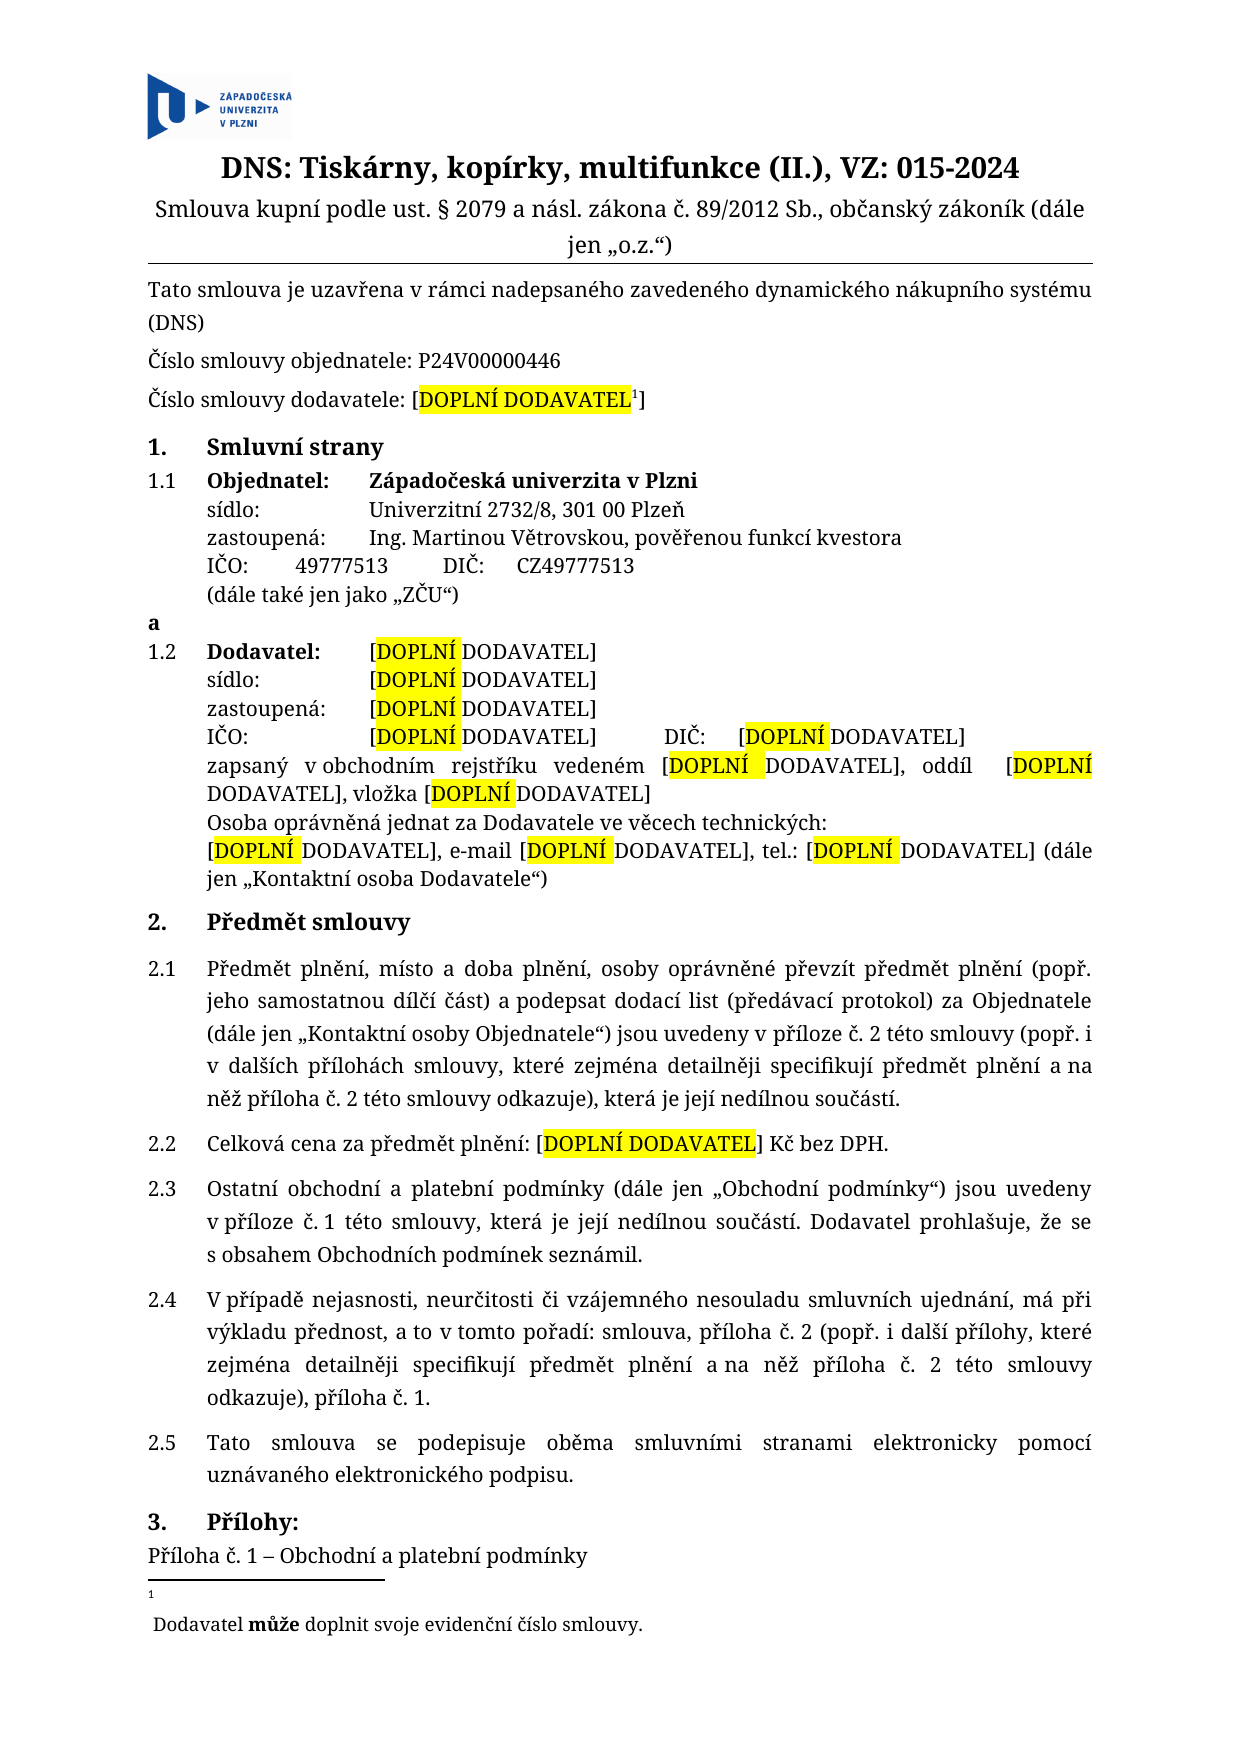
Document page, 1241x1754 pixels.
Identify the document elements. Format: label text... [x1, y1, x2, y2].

list Přílohy: [148, 1505, 1093, 1537]
list V případě nejasnosti, neurčitosti či vzájemného nesouladu smluvních ujednání, má při výkladu přednost, a to v tomto pořadí: smlouva, příloha č. 2 (popř. i další přílohy, které zejména detailněji specifikují předmět plnění a na něž příloha č. 2 této smlouvy odkazuje), příloha č. 1. [148, 1285, 1093, 1411]
text IČO: 49777513 DIČ: CZ49777513 [207, 552, 1093, 580]
list Předmět smlouvy [148, 905, 1093, 937]
text Příloha č. 1 – Obchodní a platební podmínky [148, 1541, 1093, 1570]
picture [147, 73, 292, 140]
text [DOPLNÍ DODAVATEL], e-mail [DOPLNÍ DODAVATEL], tel.: [DOPLNÍ DODAVATEL] (dále jen „Kontaktní osoba Dodavatele“) [207, 836, 1093, 893]
text (dále také jen jako „ZČU“) [207, 580, 1093, 608]
list Objednatel: Západočeská univerzita v Plzni [148, 466, 1093, 495]
text zastoupená: Ing. Martinou Větrovskou, pověřenou funkcí kvestora [207, 523, 1093, 552]
text a [148, 608, 1093, 637]
text IČO: [DOPLNÍ DODAVATEL] DIČ: [DOPLNÍ DODAVATEL] [461, 722, 745, 751]
list Smluvní strany [148, 430, 1093, 462]
text Tato smlouva je uzavřena v rámci nadepsaného zavedeného dynamického nákupního systému (DNS) [148, 275, 1093, 336]
list Celková cena za předmět plnění: [DOPLNÍ DODAVATEL] Kč bez DPH. [148, 1129, 543, 1158]
list Dodavatel: [DOPLNÍ DODAVATEL] [461, 637, 1093, 665]
text DNS: Tiskárny, kopírky, multifunkce (II.), VZ: 015-2024 [148, 148, 1093, 187]
list Ostatní obchodní a platební podmínky (dále jen „Obchodní podmínky“) jsou uvedeny v příloze č. 1 této smlouvy, která je její nedílnou součástí. Dodavatel prohlašuje, že se s obsahem Obchodních podmínek seznámil. [148, 1174, 1093, 1268]
text Číslo smlouvy dodavatele: [DOPLNÍ DODAVATEL] [148, 385, 419, 414]
text sídlo: [DOPLNÍ DODAVATEL] [461, 665, 1093, 694]
list Celková cena za předmět plnění: [DOPLNÍ DODAVATEL] Kč bez DPH. [756, 1129, 1093, 1158]
text Osoba oprávněná jednat za Dodavatele ve věcech technických: [207, 808, 1093, 836]
text Smlouva kupní podle ust. § 2079 a násl. zákona č. 89/2012 Sb., občanský zákoník (dále jen „o.z.“) [148, 193, 1093, 263]
text zastoupená: [DOPLNÍ DODAVATEL] [461, 694, 1093, 722]
text sídlo: Univerzitní 2732/8, 301 00 Plzeň [207, 495, 1093, 523]
list Dodavatel: [DOPLNÍ DODAVATEL] [148, 637, 376, 665]
text sídlo: [DOPLNÍ DODAVATEL] [207, 665, 376, 694]
list Předmět plnění, místo a doba plnění, osoby oprávněné převzít předmět plnění (popř. jeho samostatnou dílčí část) a podepsat dodací list (předávací protokol) za Objednatele (dále jen „Kontaktní osoby Objednatele“) jsou uvedeny v příloze č. 2 této smlouvy (popř. i v dalších přílohách smlouvy, které zejména detailněji specifikují předmět plnění a na něž příloha č. 2 této smlouvy odkazuje), která je její nedílnou součástí. [148, 954, 1093, 1113]
text zastoupená: [DOPLNÍ DODAVATEL] [207, 694, 376, 722]
text Číslo smlouvy objednatele: P24V00000446 [148, 346, 1093, 375]
list Tato smlouva se podepisuje oběma smluvními stranami elektronicky pomocí uznávaného elektronického podpisu. [148, 1428, 1093, 1489]
text IČO: [DOPLNÍ DODAVATEL] DIČ: [DOPLNÍ DODAVATEL] [830, 722, 1093, 751]
text IČO: [DOPLNÍ DODAVATEL] DIČ: [DOPLNÍ DODAVATEL] [207, 722, 376, 751]
text Číslo smlouvy dodavatele: [DOPLNÍ DODAVATEL] [631, 385, 1093, 414]
text zapsaný v obchodním rejstříku vedeném [DOPLNÍ DODAVATEL], oddíl [DOPLNÍ DODAVATEL], vložka [DOPLNÍ DODAVATEL] [207, 751, 1093, 808]
